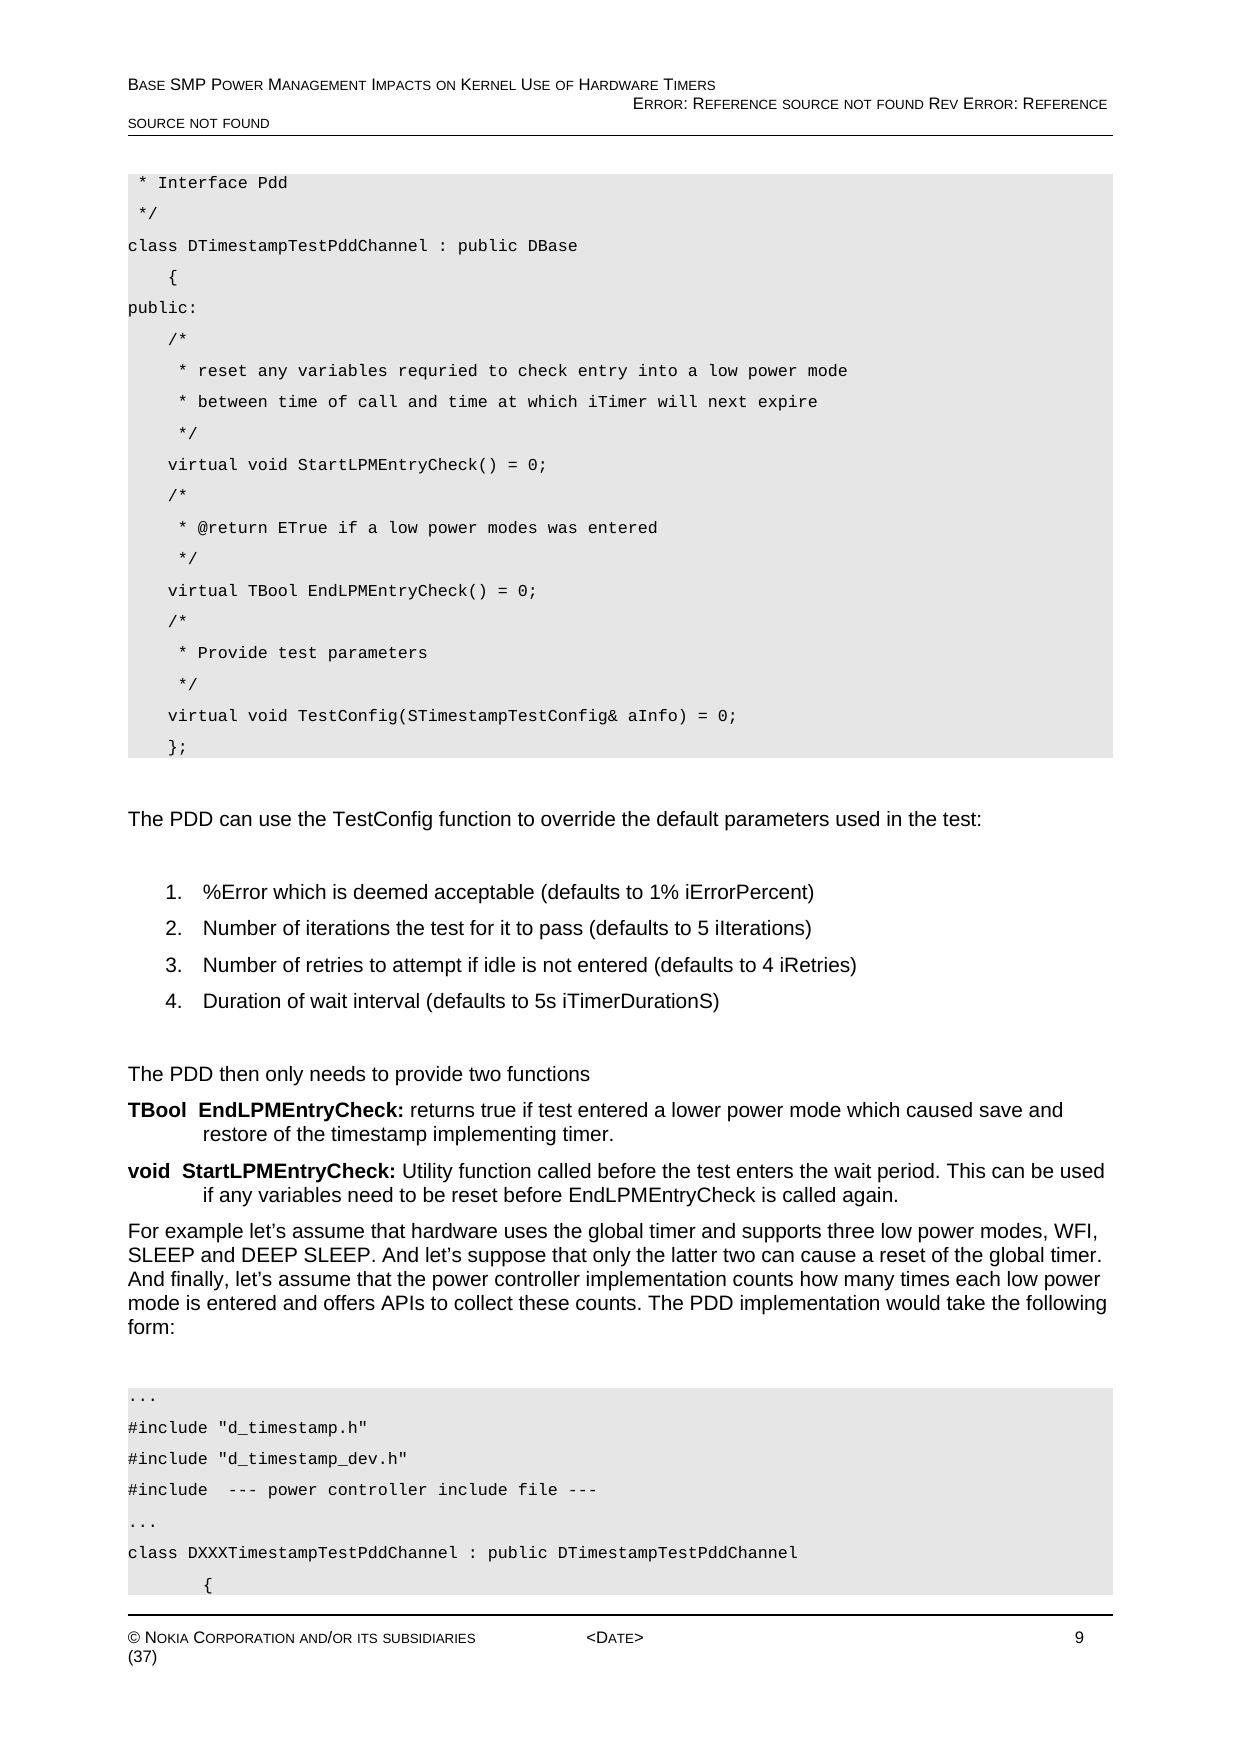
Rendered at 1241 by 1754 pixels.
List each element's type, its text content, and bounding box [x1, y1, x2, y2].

list %Error which is deemed acceptable (defaults to 1% iErrorPercent) [165, 879, 1113, 903]
text virtual void TestConfig(STimestampTestConfig& aInfo) = 0; [128, 707, 1113, 726]
text virtual TBool EndLPMEntryCheck() = 0; [128, 582, 1113, 601]
text For example let’s assume that hardware uses the global timer and supports three low power modes, WFI, SLEEP and DEEP SLEEP. And let’s suppose that only the latter two can cause a reset of the global timer. And finally, let’s assume that the power controller implementation counts how many times each low power mode is entered and offers APIs to collect these counts. The PDD implementation would take the following form: [128, 1219, 1113, 1339]
text public: [128, 300, 1113, 319]
text * Provide test parameters [128, 645, 1113, 664]
text class DXXXTimestampTestPddChannel : public DTimestampTestPddChannel [128, 1545, 1113, 1563]
text { [128, 268, 1113, 287]
text /* [128, 331, 1113, 350]
text * Interface Pdd [128, 174, 1113, 193]
text */ [128, 551, 1113, 569]
text */ [128, 676, 1113, 695]
list Duration of wait interval (defaults to 5s iTimerDurationS) [165, 989, 1113, 1013]
text class DTimestampTestPddChannel : public DBase [128, 237, 1113, 256]
text /* [128, 613, 1113, 632]
text #include "d_timestamp_dev.h" [128, 1451, 1113, 1469]
text #include "d_timestamp.h" [128, 1419, 1113, 1438]
text * reset any variables requried to check entry into a low power mode [128, 363, 1113, 381]
text */ [128, 425, 1113, 444]
text The PDD can use the TestConfig function to override the default parameters used in the test: [128, 807, 1113, 831]
list Number of iterations the test for it to pass (defaults to 5 iIterations) [165, 916, 1113, 940]
text ... [128, 1513, 1113, 1532]
text }; [128, 739, 1113, 758]
text #include --- power controller include file --- [128, 1482, 1113, 1501]
list Number of retries to attempt if idle is not entered (defaults to 4 iRetries) [165, 952, 1113, 976]
text * @return ETrue if a low power modes was entered [128, 519, 1113, 538]
text { [128, 1576, 1113, 1595]
text virtual void StartLPMEntryCheck() = 0; [128, 457, 1113, 476]
text * between time of call and time at which iTimer will next expire [128, 394, 1113, 413]
text The PDD then only needs to provide two functions [128, 1062, 1113, 1086]
text /* [128, 488, 1113, 507]
text */ [128, 206, 1113, 225]
text ... [128, 1388, 1113, 1407]
text void StartLPMEntryCheck: Utility function called before the test enters the wait period. This can be used if any variables need to be reset before EndLPMEntryCheck is called again. [128, 1159, 1113, 1207]
text TBool EndLPMEntryCheck: returns true if test entered a lower power mode which caused save and restore of the timestamp implementing timer. [128, 1098, 1113, 1146]
